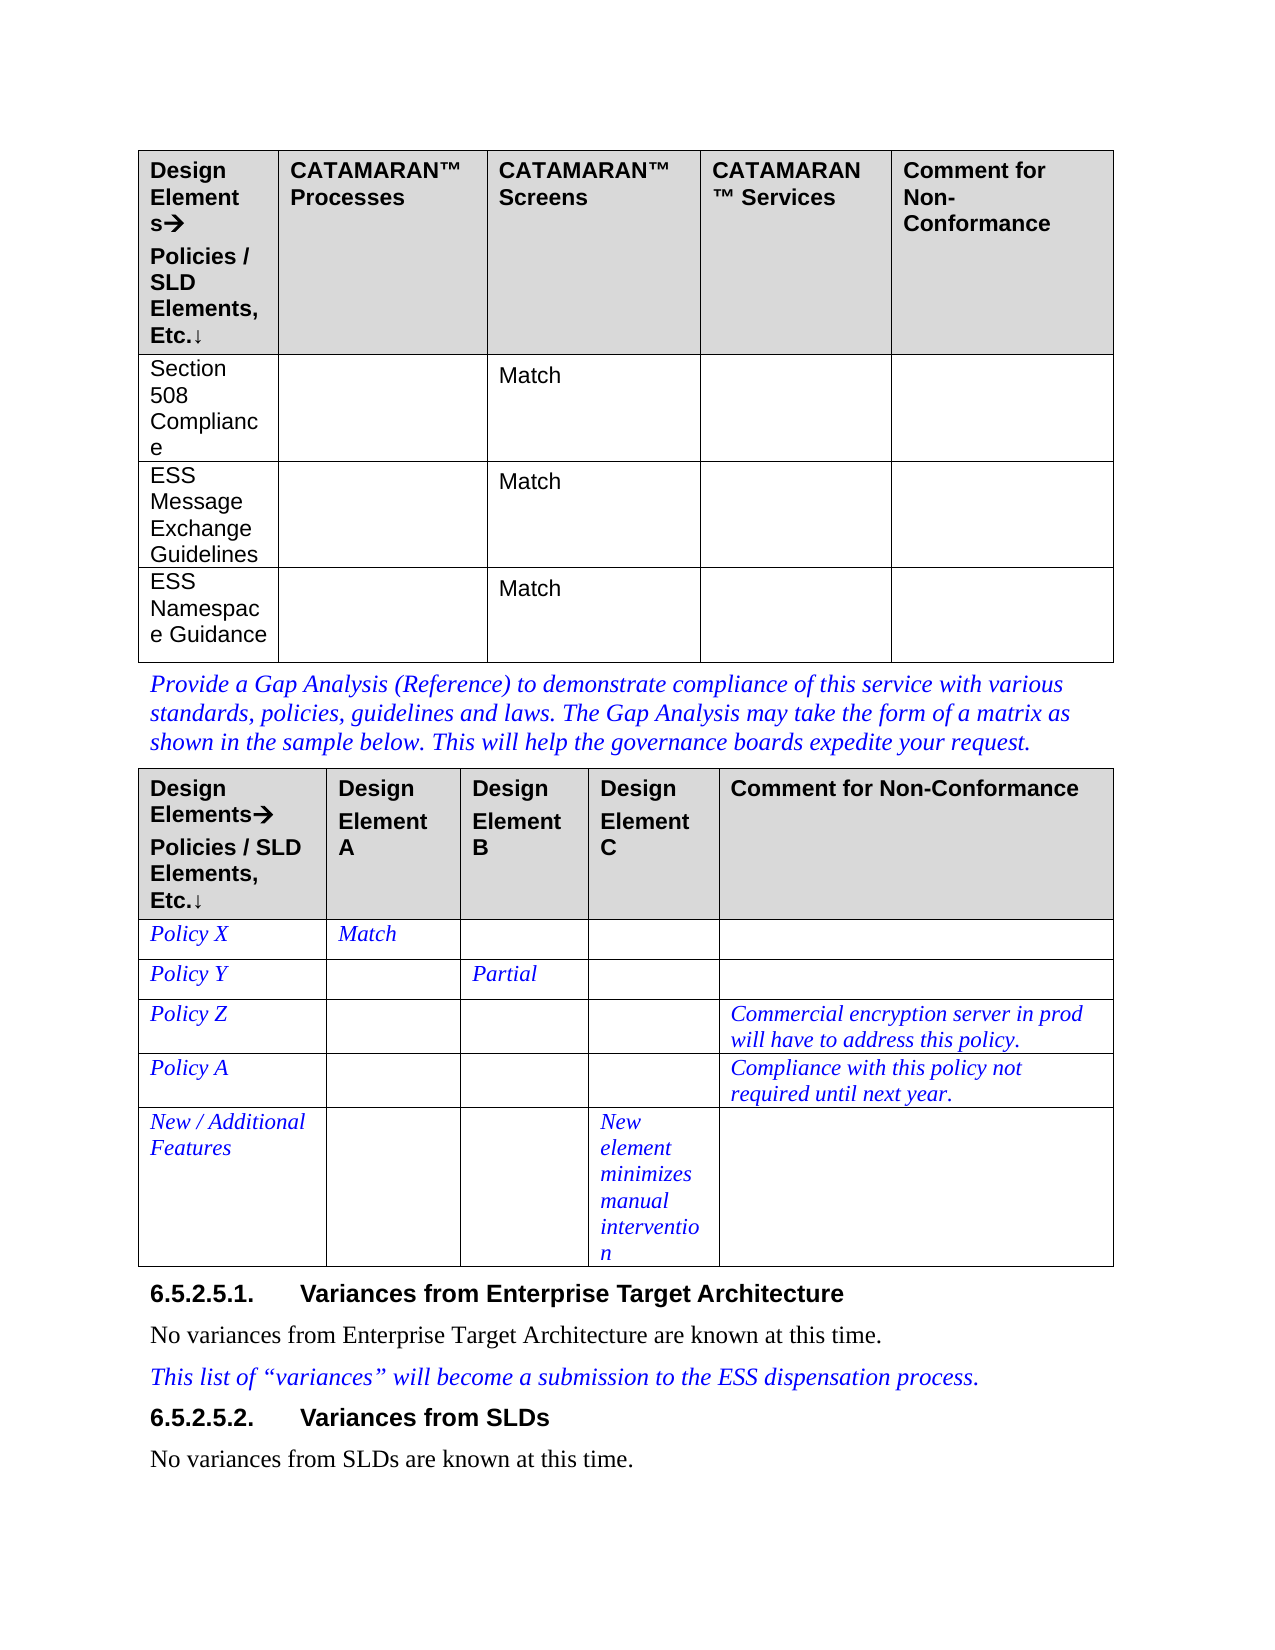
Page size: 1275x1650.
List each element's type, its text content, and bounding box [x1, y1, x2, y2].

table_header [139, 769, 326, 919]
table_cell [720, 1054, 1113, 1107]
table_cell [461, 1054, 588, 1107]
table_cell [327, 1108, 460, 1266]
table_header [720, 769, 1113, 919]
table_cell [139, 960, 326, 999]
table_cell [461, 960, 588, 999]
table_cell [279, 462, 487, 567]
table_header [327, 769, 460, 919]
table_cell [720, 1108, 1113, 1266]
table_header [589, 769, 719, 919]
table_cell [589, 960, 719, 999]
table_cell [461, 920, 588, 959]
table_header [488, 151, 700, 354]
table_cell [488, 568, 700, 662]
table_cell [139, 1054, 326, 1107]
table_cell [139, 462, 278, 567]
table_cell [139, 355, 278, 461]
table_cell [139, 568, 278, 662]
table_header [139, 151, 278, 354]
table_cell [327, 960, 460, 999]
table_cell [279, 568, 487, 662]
text No variances from Enterprise Target Architecture are known at this time. [150, 1321, 1125, 1349]
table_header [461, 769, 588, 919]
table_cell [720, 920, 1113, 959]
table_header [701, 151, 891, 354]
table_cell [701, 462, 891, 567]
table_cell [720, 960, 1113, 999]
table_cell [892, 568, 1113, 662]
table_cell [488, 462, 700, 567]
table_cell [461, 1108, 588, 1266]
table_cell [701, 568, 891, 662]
subtitle Variances from Enterprise Target Architecture [150, 1279, 1125, 1308]
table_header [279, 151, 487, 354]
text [150, 1362, 1125, 1391]
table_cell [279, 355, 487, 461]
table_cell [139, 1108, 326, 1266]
text No variances from SLDs are known at this time. [150, 1444, 1125, 1473]
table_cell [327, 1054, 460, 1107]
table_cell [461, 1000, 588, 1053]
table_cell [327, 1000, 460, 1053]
subtitle Variances from SLDs [150, 1403, 1125, 1432]
text Provide a Gap Analysis (Reference) to demonstrate compliance of this service with various standards, policies, guidelines and laws. The Gap Analysis may take the form of a matrix as shown in the sample below. This will help the governance boards expedite your request. [150, 669, 1125, 755]
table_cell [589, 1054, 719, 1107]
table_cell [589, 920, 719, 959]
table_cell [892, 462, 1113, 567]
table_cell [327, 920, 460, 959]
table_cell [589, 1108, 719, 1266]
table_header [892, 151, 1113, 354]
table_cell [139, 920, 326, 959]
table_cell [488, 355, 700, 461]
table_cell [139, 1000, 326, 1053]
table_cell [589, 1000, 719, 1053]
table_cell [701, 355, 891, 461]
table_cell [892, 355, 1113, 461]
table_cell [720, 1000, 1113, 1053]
